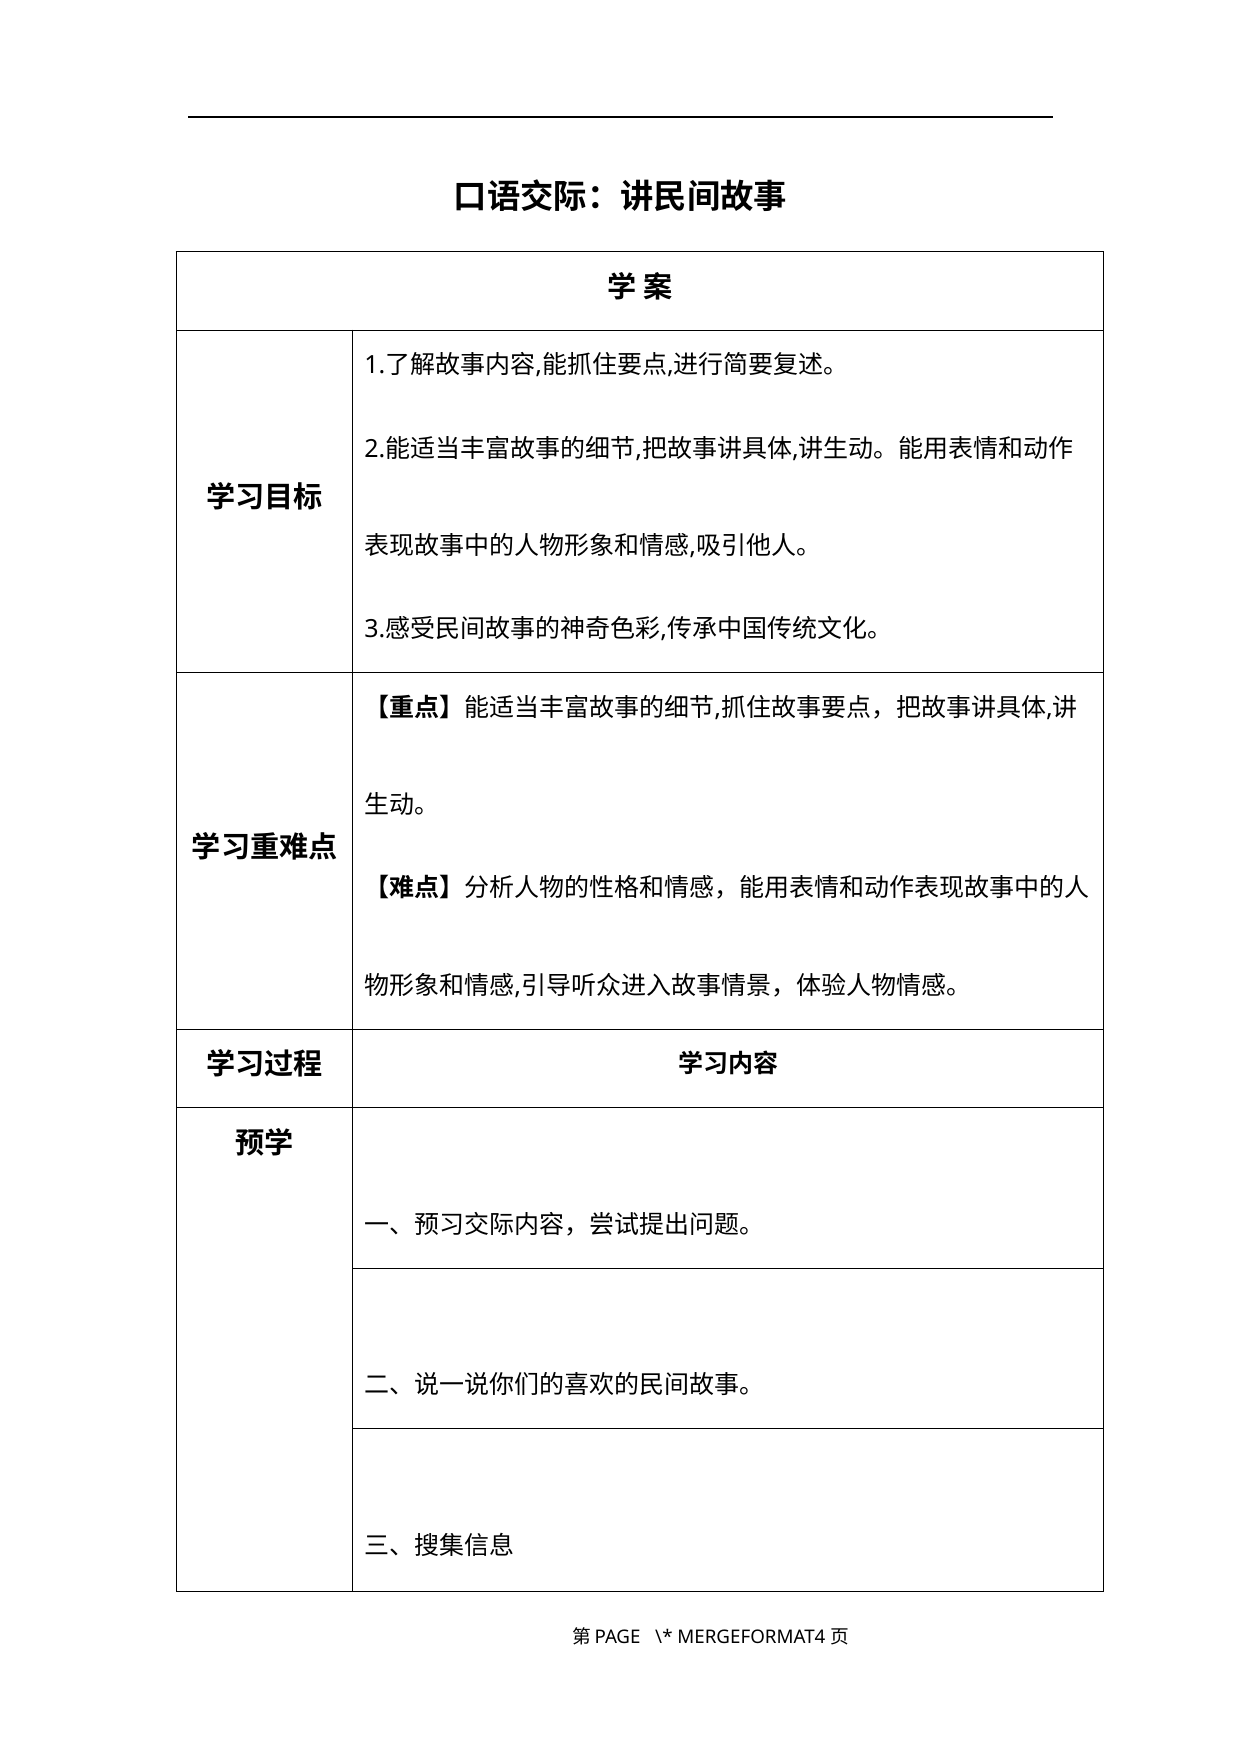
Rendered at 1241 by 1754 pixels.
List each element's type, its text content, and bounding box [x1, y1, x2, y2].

text 口语交际：讲民间故事 [187, 162, 1053, 227]
table_cell 【重点】能适当丰富故事的细节,抓住故事要点，把故事讲具体,讲生动。 【难点】分析人物的性格和情感，能用表情和动作表现故事中的人物形象和情感,引导听众进入故事情景，体验人物情感。 [353, 673, 1103, 1028]
table_cell 学习目标 [177, 331, 352, 672]
table_cell 学习重难点 [177, 673, 352, 1028]
table_cell 预学 [177, 1108, 352, 1591]
table_cell 学习内容 [353, 1030, 1103, 1107]
table_cell 一、预习交际内容，尝试提出问题。 [353, 1108, 1103, 1268]
table_cell 学习过程 [177, 1030, 352, 1107]
table_cell 二、说一说你们的喜欢的民间故事。 [353, 1269, 1103, 1428]
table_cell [353, 1429, 1103, 1591]
table_header 学 案 [177, 252, 1103, 329]
table_cell 1.了解故事内容,能抓住要点,进行简要复述。 2.能适当丰富故事的细节,把故事讲具体,讲生动。能用表情和动作表现故事中的人物形象和情感,吸引他人。 3.感受民间故事的神奇色彩,传承中国传统文化。 [353, 331, 1103, 672]
